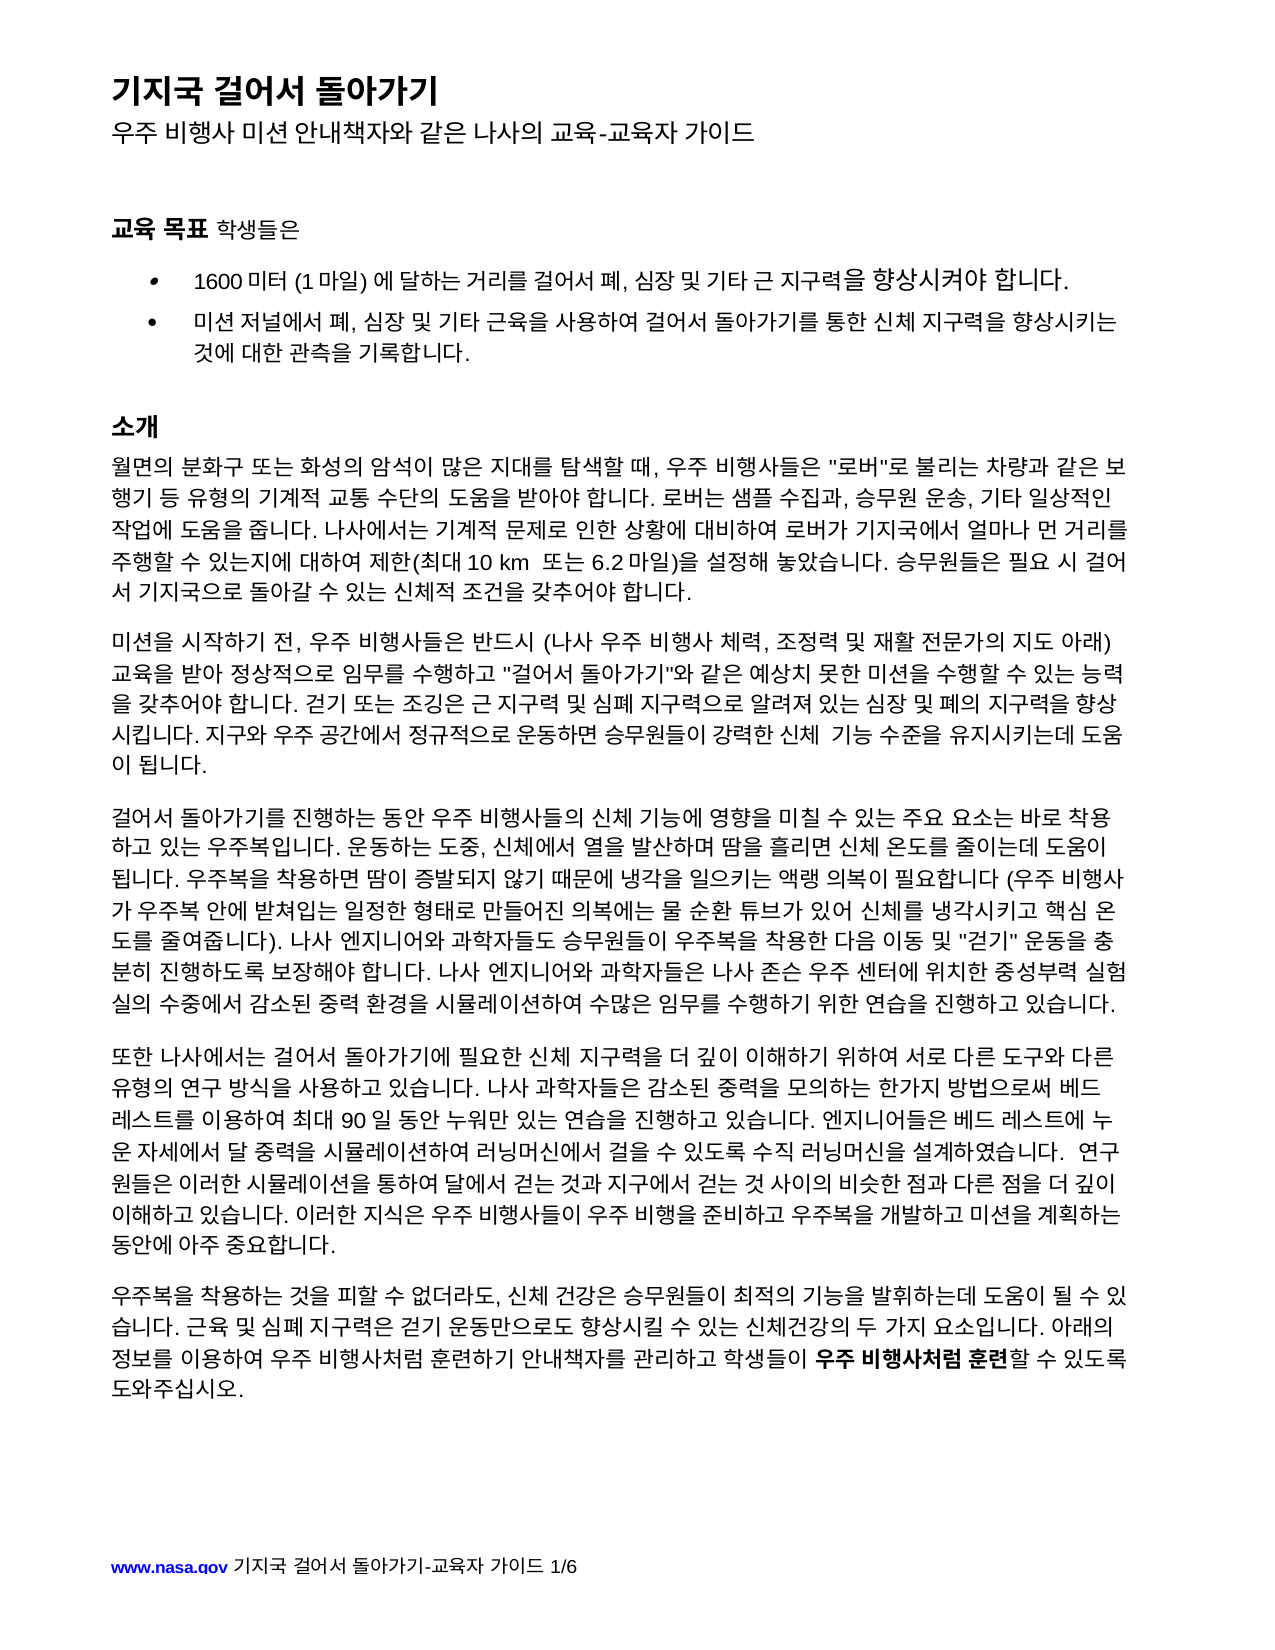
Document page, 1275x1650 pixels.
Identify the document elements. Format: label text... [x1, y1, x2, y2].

text 걸어서 돌아가기를 진행하는 동안 우주 비행사들의 신체 기능에 영향을 미칠 수 있는 주요 요소는 바로 착용하고 있는 우주복입니다. 운동하는 도중, 신체에서 열을 발산하며 땀을 흘리면 신체 온도를 줄이는데 도움이 됩니다. 우주복을 착용하면 땀이 증발되지 않기 때문에 냉각을 일으키는 액랭 의복이 필요합니다 (우주 비행사가 우주복 안에 받쳐입는 일정한 형태로 만들어진 의복에는 물 순환 튜브가 있어 신체를 냉각시키고 핵심 온도를 줄여줍니다). 나사 엔지니어와 과학자들도 승무원들이 우주복을 착용한 다음 이동 및 "걷기" 운동을 충분히 진행하도록 보장해야 합니다. 나사 엔지니어와 과학자들은 나사 존슨 우주 센터에 위치한 중성부력 실험실의 수중에서 감소된 중력 환경을 시뮬레이션하여 수많은 임무를 수행하기 위한 연습을 진행하고 있습니다. [111, 802, 1129, 1019]
text 또한 나사에서는 걸어서 돌아가기에 필요한 신체 지구력을 더 깊이 이해하기 위하여 서로 다른 도구와 다른 유형의 연구 방식을 사용하고 있습니다. 나사 과학자들은 감소된 중력을 모의하는 한가지 방법으로써 베드 레스트를 이용하여 최대 90일 동안 누워만 있는 연습을 진행하고 있습니다. 엔지니어들은 베드 레스트에 누운 자세에서 달 중력을 시뮬레이션하여 러닝머신에서 걸을 수 있도록 수직 러닝머신을 설계하였습니다. 연구원들은 이러한 시뮬레이션을 통하여 달에서 걷는 것과 지구에서 걷는 것 사이의 비슷한 점과 다른 점을 더 깊이 이해하고 있습니다. 이러한 지식은 우주 비행사들이 우주 비행을 준비하고 우주복을 개발하고 미션을 계획하는 동안에 아주 중요합니다. [111, 1041, 1129, 1260]
text 월면의 분화구 또는 화성의 암석이 많은 지대를 탐색할 때, 우주 비행사들은 "로버"로 불리는 차량과 같은 보행기 등 유형의 기계적 교통 수단의 도움을 받아야 합니다. 로버는 샘플 수집과, 승무원 운송, 기타 일상적인 작업에 도움을 줍니다. 나사에서는 기계적 문제로 인한 상황에 대비하여 로버가 기지국에서 얼마나 먼 거리를 주행할 수 있는지에 대하여 제한(최대10 km 또는 6.2마일)을 설정해 놓았습니다. 승무원들은 필요 시 걸어서 기지국으로 돌아갈 수 있는 신체적 조건을 갖추어야 합니다. [111, 449, 1129, 606]
text 기지국 걸어서 돌아가기 [111, 74, 1129, 111]
text 우주복을 착용하는 것을 피할 수 없더라도, 신체 건강은 승무원들이 최적의 기능을 발휘하는데 도움이 될 수 있습니다. 근육 및 심폐 지구력은 걷기 운동만으로도 향상시킬 수 있는 신체건강의 두 가지 요소입니다. 아래의 정보를 이용하여 우주 비행사처럼 훈련하기 안내책자를 관리하고 학생들이 우주 비행사처럼 훈련할 수 있도록 도와주십시오. [111, 1279, 1129, 1404]
text 소개 [111, 413, 1129, 442]
list 1600미터 (1마일) 에 달하는 거리를 걸어서 폐, 심장 및 기타 근 지구력을 향상시켜야 합니다. [148, 263, 1129, 297]
list 미션 저널에서 폐, 심장 및 기타 근육을 사용하여 걸어서 돌아가기를 통한 신체 지구력을 향상시키는 것에 대한 관측을 기록합니다. [148, 304, 1129, 368]
text 교육 목표 학생들은 [111, 212, 1129, 246]
text 우주 비행사 미션 안내책자와 같은 나사의 교육-교육자 가이드 [111, 119, 1129, 148]
text 미션을 시작하기 전, 우주 비행사들은 반드시 (나사 우주 비행사 체력, 조정력 및 재활 전문가의 지도 아래) 교육을 받아 정상적으로 임무를 수행하고 "걸어서 돌아가기"와 같은 예상치 못한 미션을 수행할 수 있는 능력을 갖추어야 합니다. 걷기 또는 조깅은 근 지구력 및 심폐 지구력으로 알려져 있는 심장 및 폐의 지구력을 향상시킵니다. 지구와 우주 공간에서 정규적으로 운동하면 승무원들이 강력한 신체 기능 수준을 유지시키는데 도움이 됩니다. [111, 625, 1129, 780]
